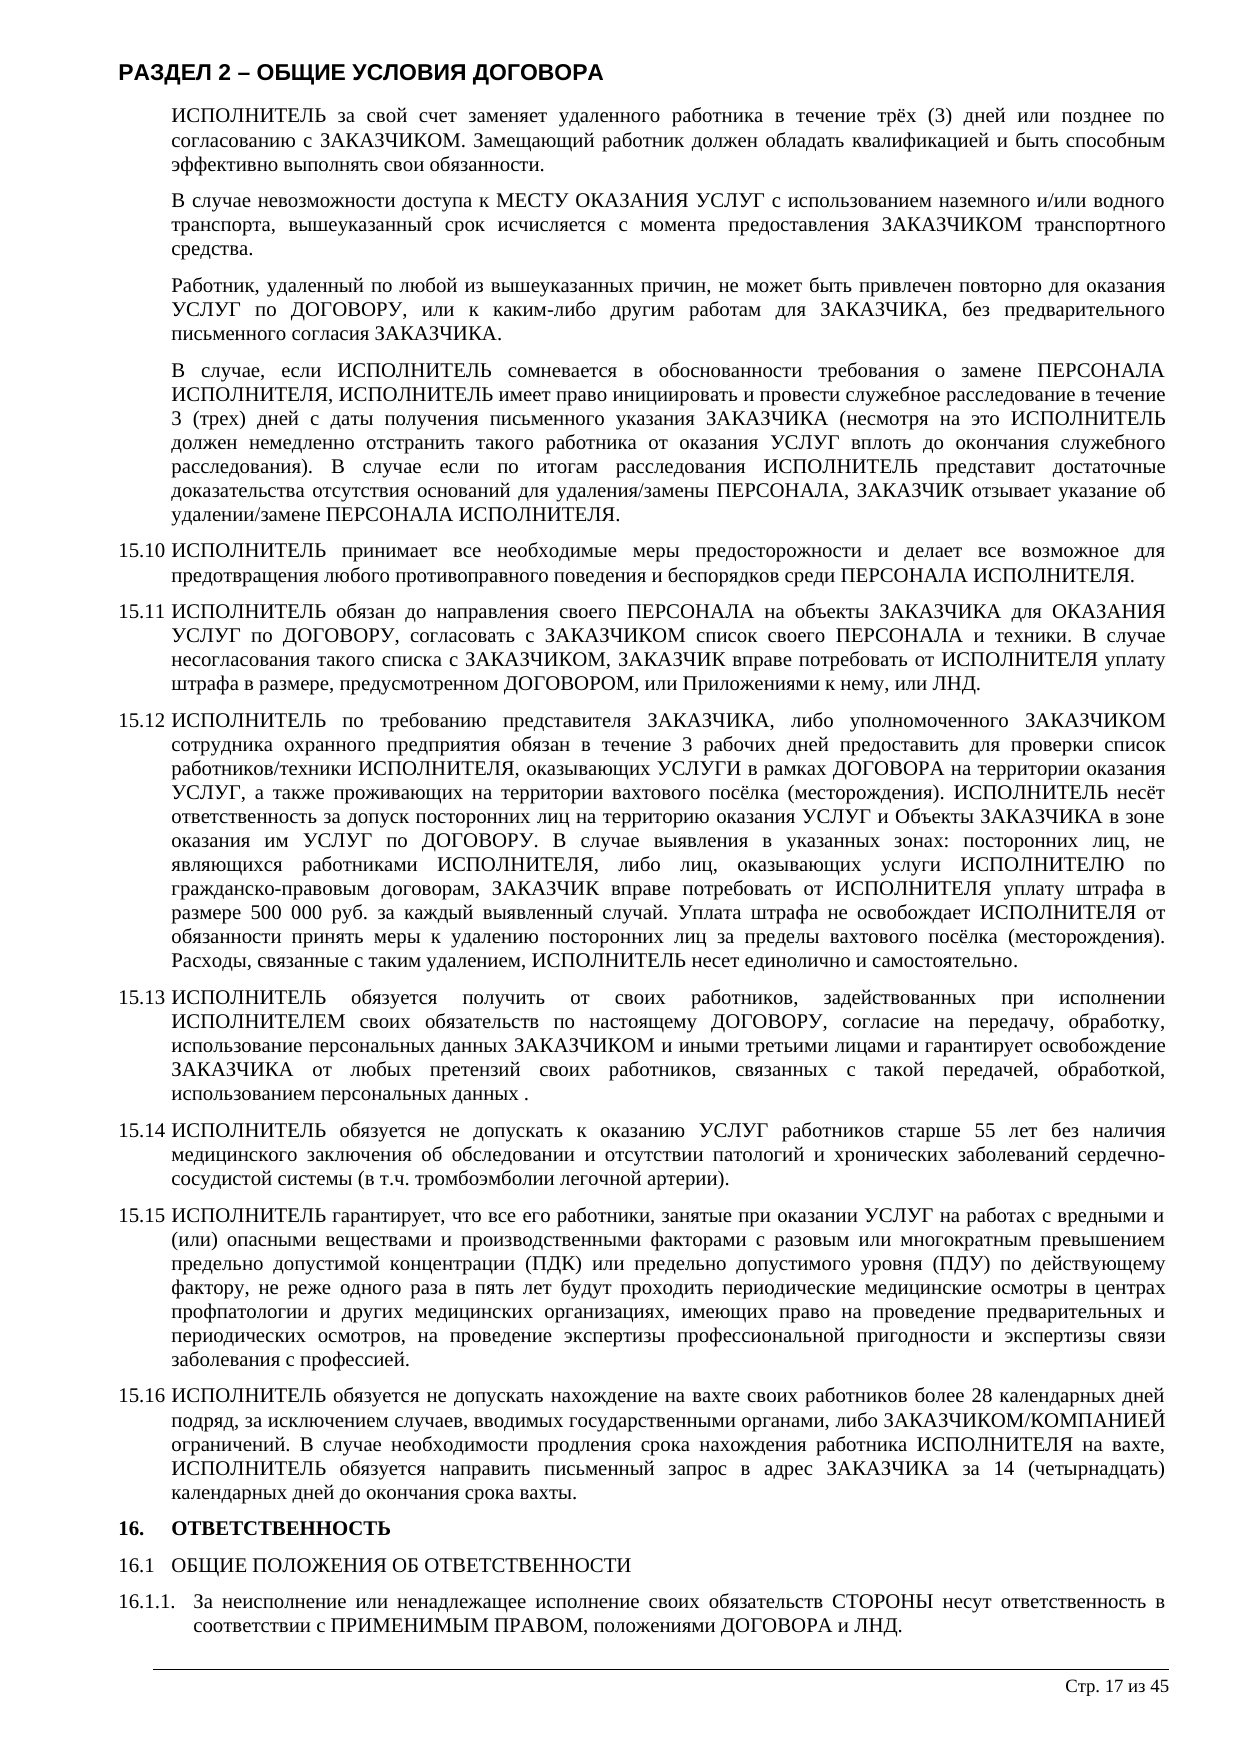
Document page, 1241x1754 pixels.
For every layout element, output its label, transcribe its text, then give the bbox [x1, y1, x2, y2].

text В случае, если ИСПОЛНИТЕЛЬ сомневается в обоснованности требования о замене ПЕРСОНАЛА ИСПОЛНИТЕЛЯ, ИСПОЛНИТЕЛЬ имеет право инициировать и провести служебное расследование в течение 3 (трех) дней с даты получения письменного указания ЗАКАЗЧИКА (несмотря на это ИСПОЛНИТЕЛЬ должен немедленно отстранить такого работника от оказания УСЛУГ вплоть до окончания служебного расследования). В случае если по итогам расследования ИСПОЛНИТЕЛЬ представит достаточные доказательства отсутствия оснований для удаления/замены ПЕРСОНАЛА, ЗАКАЗЧИК отзывает указание об удалении/замене ПЕРСОНАЛА ИСПОЛНИТЕЛЯ. [171, 357, 1167, 526]
list ИСПОЛНИТЕЛЬ обязуется получить от своих работников, задействованных при исполнении ИСПОЛНИТЕЛЕМ своих обязательств по настоящему ДОГОВОРУ, согласие на передачу, обработку, использование персональных данных ЗАКАЗЧИКОМ и иными третьими лицами и гарантирует освобождение ЗАКАЗЧИКА от любых претензий своих работников, связанных с такой передачей, обработкой, использованием персональных данных . [118, 985, 1167, 1105]
list За неисполнение или ненадлежащее исполнение своих обязательств СТОРОНЫ несут ответственность в соответствии с ПРИМЕНИМЫМ ПРАВОМ, положениями ДОГОВОРА и ЛНД. [118, 1589, 1167, 1637]
list ОБЩИЕ ПОЛОЖЕНИЯ ОБ ОТВЕТСТВЕННОСТИ [118, 1553, 1167, 1577]
list ИСПОЛНИТЕЛЬ гарантирует, что все его работники, занятые при оказании УСЛУГ на работах с вредными и (или) опасными веществами и производственными факторами с разовым или многократным превышением предельно допустимой концентрации (ПДК) или предельно допустимого уровня (ПДУ) по действующему фактору, не реже одного раза в пять лет будут проходить периодические медицинские осмотры в центрах профпатологии и других медицинских организациях, имеющих право на проведение предварительных и периодических осмотров, на проведение экспертизы профессиональной пригодности и экспертизы связи заболевания с профессией. [118, 1202, 1167, 1371]
text Работник, удаленный по любой из вышеуказанных причин, не может быть привлечен повторно для оказания УСЛУГ по ДОГОВОРУ, или к каким-либо другим работам для ЗАКАЗЧИКА, без предварительного письменного согласия ЗАКАЗЧИКА. [171, 273, 1167, 345]
list ИСПОЛНИТЕЛЬ обязуется не допускать нахождение на вахте своих работников более 28 календарных дней подряд, за исключением случаев, вводимых государственными органами, либо ЗАКАЗЧИКОМ/КОМПАНИЕЙ ограничений. В случае необходимости продления срока нахождения работника ИСПОЛНИТЕЛЯ на вахте, ИСПОЛНИТЕЛЬ обязуется направить письменный запрос в адрес ЗАКАЗЧИКА за 14 (четырнадцать) календарных дней до окончания срока вахты. [118, 1383, 1167, 1504]
text В случае невозможности доступа к МЕСТУ ОКАЗАНИЯ УСЛУГ с использованием наземного и/или водного транспорта, вышеуказанный срок исчисляется с момента предоставления ЗАКАЗЧИКОМ транспортного средства. [171, 188, 1167, 260]
list ИСПОЛНИТЕЛЬ принимает все необходимые меры предосторожности и делает все возможное для предотвращения любого противоправного поведения и беспорядков среди ПЕРСОНАЛА ИСПОЛНИТЕЛЯ. [118, 538, 1167, 587]
list ИСПОЛНИТЕЛЬ обязан до направления своего ПЕРСОНАЛА на объекты ЗАКАЗЧИКА для ОКАЗАНИЯ УСЛУГ по ДОГОВОРУ, согласовать с ЗАКАЗЧИКОМ список своего ПЕРСОНАЛА и техники. В случае несогласования такого списка с ЗАКАЗЧИКОМ, ЗАКАЗЧИК вправе потребовать от ИСПОЛНИТЕЛЯ уплату штрафа в размере, предусмотренном ДОГОВОРОМ, или Приложениями к нему, или ЛНД. [118, 599, 1167, 695]
list ОТВЕТСТВЕННОСТЬ [118, 1516, 1167, 1540]
list ИСПОЛНИТЕЛЬ по требованию представителя ЗАКАЗЧИКА, либо уполномоченного ЗАКАЗЧИКОМ сотрудника охранного предприятия обязан в течение 3 рабочих дней предоставить для проверки список работников/техники ИСПОЛНИТЕЛЯ, оказывающих УСЛУГИ в рамках ДОГОВОРА на территории оказания УСЛУГ, а также проживающих на территории вахтового посёлка (месторождения). ИСПОЛНИТЕЛЬ несёт ответственность за допуск посторонних лиц на территорию оказания УСЛУГ и Объекты ЗАКАЗЧИКА в зоне оказания им УСЛУГ по ДОГОВОРУ. В случае выявления в указанных зонах: посторонних лиц, не являющихся работниками ИСПОЛНИТЕЛЯ, либо лиц, оказывающих услуги ИСПОЛНИТЕЛЮ по гражданско-правовым договорам, ЗАКАЗЧИК вправе потребовать от ИСПОЛНИТЕЛЯ уплату штрафа в размере 500 000 руб. за каждый выявленный случай. Уплата штрафа не освобождает ИСПОЛНИТЕЛЯ от обязанности принять меры к удалению посторонних лиц за пределы вахтового посёлка (месторождения). Расходы, связанные с таким удалением, ИСПОЛНИТЕЛЬ несет единолично и самостоятельно. [118, 708, 1167, 972]
text ИСПОЛНИТЕЛЬ за свой счет заменяет удаленного работника в течение трёх (3) дней или позднее по согласованию с ЗАКАЗЧИКОМ. Замещающий работник должен обладать квалификацией и быть способным эффективно выполнять свои обязанности. [171, 103, 1167, 176]
list ИСПОЛНИТЕЛЬ обязуется не допускать к оказанию УСЛУГ работников старше 55 лет без наличия медицинского заключения об обследовании и отсутствии патологий и хронических заболеваний сердечно-сосудистой системы (в т.ч. тромбоэмболии легочной артерии). [118, 1118, 1167, 1190]
